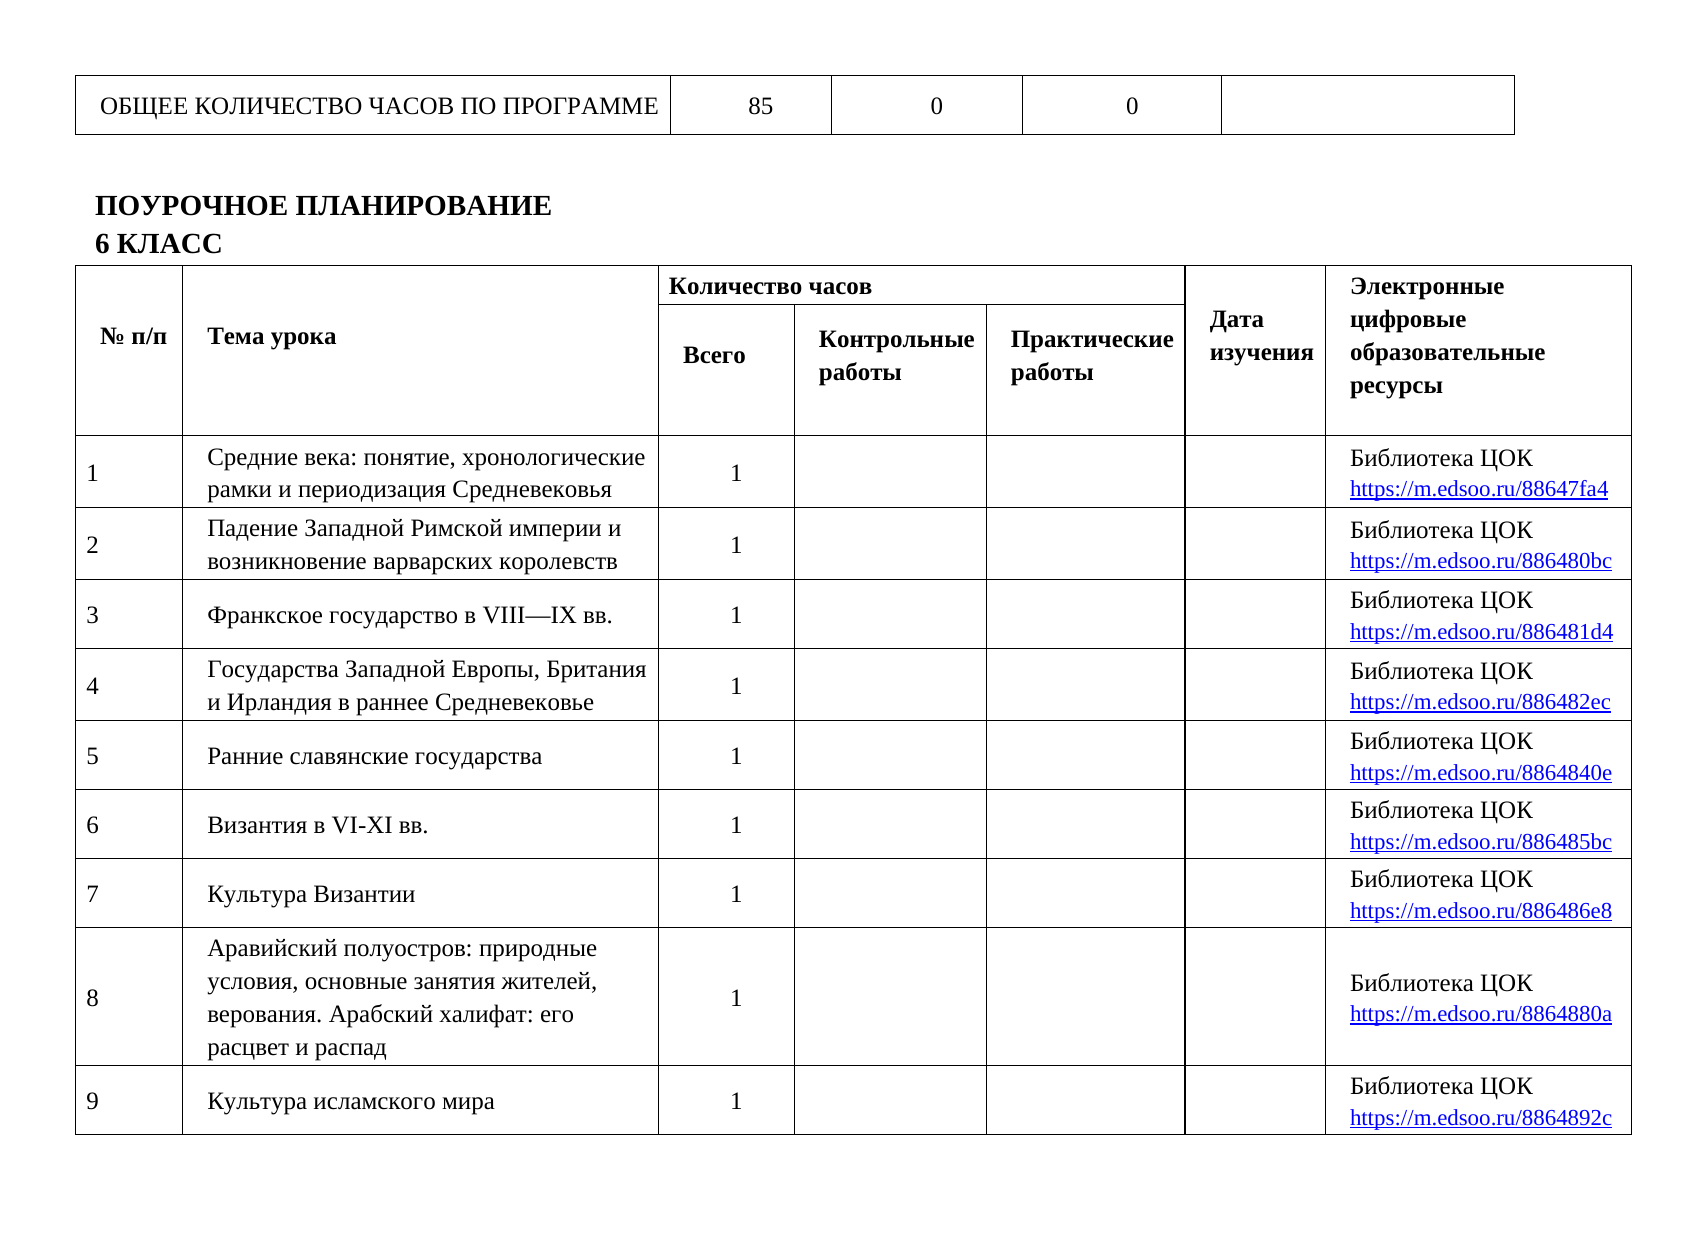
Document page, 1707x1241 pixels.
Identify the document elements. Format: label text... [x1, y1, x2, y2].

table_header № п/п [76, 266, 182, 435]
table_cell 6 [76, 790, 182, 858]
table_cell [795, 508, 986, 579]
table_cell Библиотека ЦОК https://m.edsoo.ru/8864892c [1326, 1066, 1631, 1134]
table_cell 1 [659, 580, 794, 648]
table_cell 1 [659, 649, 794, 720]
table_cell 7 [76, 859, 182, 927]
table_cell 1 [76, 436, 182, 507]
table_cell Государства Западной Европы, Британия и Ирландия в раннее Средневековье [183, 649, 658, 720]
table_cell [795, 790, 986, 858]
table_cell [795, 928, 986, 1065]
table_cell [987, 1066, 1184, 1134]
table_cell [795, 1066, 986, 1134]
table_cell 9 [76, 1066, 182, 1134]
table_header Тема урока [183, 266, 658, 435]
table_cell 0 [1023, 76, 1221, 134]
table_cell [987, 721, 1184, 789]
table_cell Культура исламского мира [183, 1066, 658, 1134]
table_cell Контрольные работы [795, 305, 986, 435]
table_cell [987, 859, 1184, 927]
table_cell [1186, 790, 1325, 858]
table_cell 2 [76, 508, 182, 579]
table_cell [795, 436, 986, 507]
table_cell [987, 508, 1184, 579]
table_cell Библиотека ЦОК https://m.edsoo.ru/88647fa4 [1326, 436, 1631, 507]
table_cell [795, 649, 986, 720]
table_cell [987, 790, 1184, 858]
table_cell [1186, 649, 1325, 720]
table_cell 1 [659, 928, 794, 1065]
table_cell [987, 649, 1184, 720]
table_cell 1 [659, 859, 794, 927]
table_cell Византия в VI-XI вв. [183, 790, 658, 858]
table_cell [795, 859, 986, 927]
table_cell Библиотека ЦОК https://m.edsoo.ru/886482ec [1326, 649, 1631, 720]
table_cell Библиотека ЦОК https://m.edsoo.ru/886481d4 [1326, 580, 1631, 648]
table_cell [795, 721, 986, 789]
table_header Дата изучения [1186, 266, 1325, 435]
table_cell [1222, 76, 1514, 134]
table_cell Библиотека ЦОК https://m.edsoo.ru/886485bc [1326, 790, 1631, 858]
table_cell 1 [659, 721, 794, 789]
table_cell [1186, 928, 1325, 1065]
table_cell Библиотека ЦОК https://m.edsoo.ru/886480bc [1326, 508, 1631, 579]
table_cell Падение Западной Римской империи и возникновение варварских королевств [183, 508, 658, 579]
table_cell [1186, 436, 1325, 507]
table_cell 1 [659, 790, 794, 858]
table_cell 8 [76, 928, 182, 1065]
table_cell [1186, 508, 1325, 579]
table_cell 3 [76, 580, 182, 648]
table_cell Аравийский полуостров: природные условия, основные занятия жителей, верования. Арабский халифат: его расцвет и распад [183, 928, 658, 1065]
table_cell Ранние славянские государства [183, 721, 658, 789]
table_cell Всего [659, 305, 794, 435]
table_cell 5 [76, 721, 182, 789]
table_cell 85 [671, 76, 831, 134]
table_cell [795, 580, 986, 648]
table_cell [1186, 1066, 1325, 1134]
table_cell [1186, 580, 1325, 648]
table_header Электронные цифровые образовательные ресурсы [1326, 266, 1631, 435]
table_cell Библиотека ЦОК https://m.edsoo.ru/8864840e [1326, 721, 1631, 789]
table_cell 0 [832, 76, 1022, 134]
table_cell [1186, 721, 1325, 789]
table_cell [987, 928, 1184, 1065]
text ПОУРОЧНОЕ ПЛАНИРОВАНИЕ [87, 188, 1632, 222]
table_cell [1186, 859, 1325, 927]
table_header Количество часов [659, 266, 1184, 304]
table_cell 1 [659, 436, 794, 507]
table_cell 4 [76, 649, 182, 720]
table_cell Практические работы [987, 305, 1184, 435]
table_cell 1 [659, 508, 794, 579]
table_cell ОБЩЕЕ КОЛИЧЕСТВО ЧАСОВ ПО ПРОГРАММЕ [76, 76, 670, 134]
table_cell [987, 580, 1184, 648]
table_cell Франкское государство в VIII—IX вв. [183, 580, 658, 648]
table_cell Культура Византии [183, 859, 658, 927]
table_cell Библиотека ЦОК https://m.edsoo.ru/886486e8 [1326, 859, 1631, 927]
table_cell Средние века: понятие, хронологические рамки и периодизация Средневековья [183, 436, 658, 507]
table_cell Библиотека ЦОК https://m.edsoo.ru/8864880a [1326, 928, 1631, 1065]
table_cell 1 [659, 1066, 794, 1134]
text 6 КЛАСС [87, 227, 1632, 260]
table_cell [987, 436, 1184, 507]
